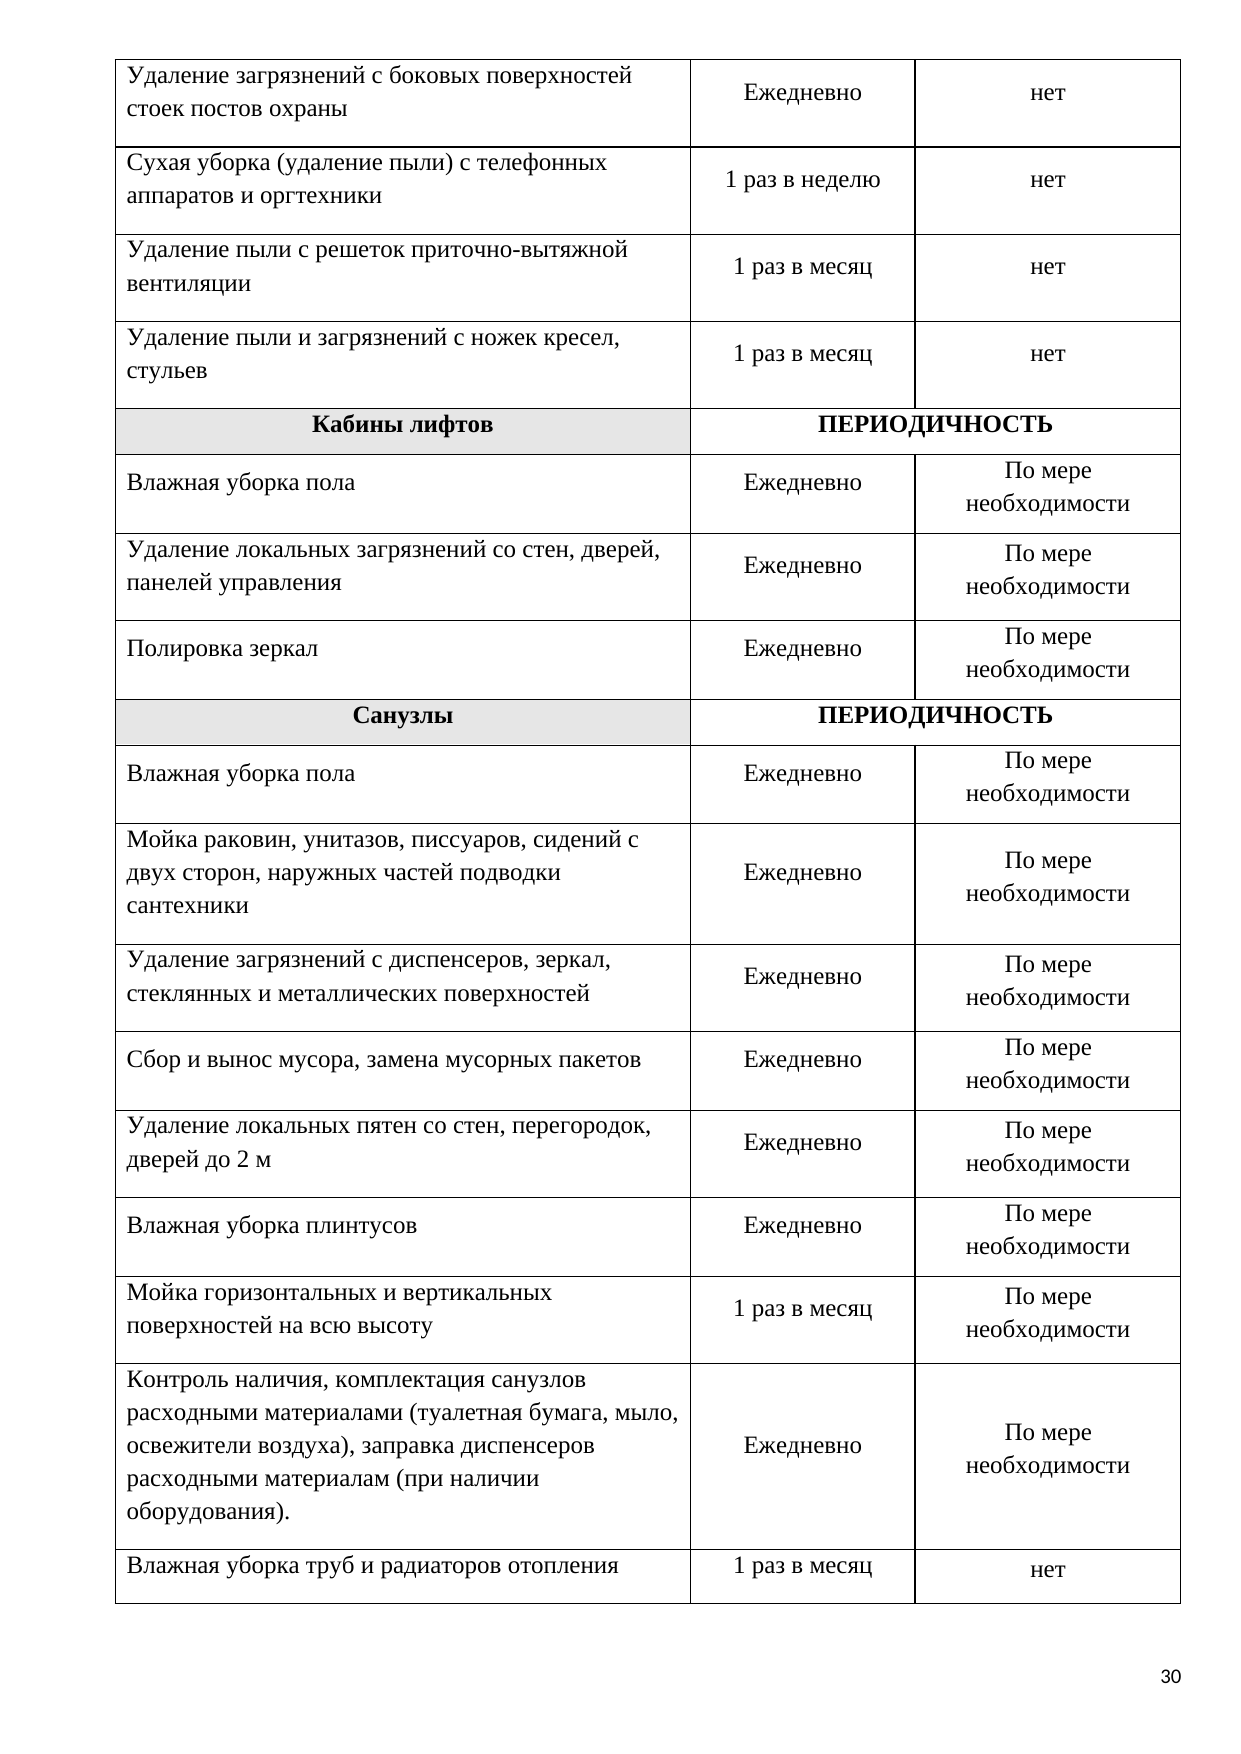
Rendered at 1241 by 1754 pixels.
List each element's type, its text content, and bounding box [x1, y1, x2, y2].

table_cell По мере необходимости [916, 1364, 1180, 1549]
table_cell Ежедневно [691, 824, 914, 943]
table_cell По мере необходимости [916, 824, 1180, 943]
table_cell Ежедневно [691, 455, 914, 533]
table_cell Влажная уборка труб и радиаторов отопления [116, 1550, 690, 1603]
table_cell 1 раз в месяц [691, 1277, 914, 1363]
table_cell По мере необходимости [916, 534, 1180, 620]
table_cell По мере необходимости [916, 1277, 1180, 1363]
table_cell Влажная уборка пола [116, 455, 690, 533]
table_cell Ежедневно [691, 746, 914, 823]
table_cell По мере необходимости [916, 621, 1180, 699]
table_cell Ежедневно [691, 60, 914, 146]
table_cell Санузлы [116, 700, 690, 744]
table_cell По мере необходимости [916, 1032, 1180, 1109]
table_cell Удаление локальных загрязнений со стен, дверей, панелей управления [116, 534, 690, 620]
table_cell ПЕРИОДИЧНОСТЬ [691, 409, 1180, 454]
table_cell Мойка горизонтальных и вертикальных поверхностей на всю высоту [116, 1277, 690, 1363]
table_cell 1 раз в месяц [691, 322, 914, 408]
table_cell Удаление загрязнений с боковых поверхностей стоек постов охраны [116, 60, 690, 146]
table_cell Удаление загрязнений с диспенсеров, зеркал, стеклянных и металлических поверхностей [116, 945, 690, 1031]
table_cell По мере необходимости [916, 746, 1180, 823]
table_cell нет [916, 148, 1180, 233]
table_cell Полировка зеркал [116, 621, 690, 699]
table_cell Ежедневно [691, 534, 914, 620]
table_cell Ежедневно [691, 1198, 914, 1276]
table_cell По мере необходимости [916, 455, 1180, 533]
table_cell нет [916, 322, 1180, 408]
table_cell Сухая уборка (удаление пыли) с телефонных аппаратов и оргтехники [116, 148, 690, 233]
table_cell 1 раз в месяц [691, 235, 914, 321]
table_cell 1 раз в месяц [691, 1550, 914, 1603]
table_cell Ежедневно [691, 621, 914, 699]
table_cell нет [916, 235, 1180, 321]
table_cell Сбор и вынос мусора, замена мусорных пакетов [116, 1032, 690, 1109]
table_cell ПЕРИОДИЧНОСТЬ [691, 700, 1180, 744]
table_cell Кабины лифтов [116, 409, 690, 454]
table_cell Влажная уборка пола [116, 746, 690, 823]
table_cell По мере необходимости [916, 1111, 1180, 1197]
table_cell нет [916, 60, 1180, 146]
table_cell 1 раз в неделю [691, 148, 914, 233]
table_cell Контроль наличия, комплектация санузлов расходными материалами (туалетная бумага, мыло, освежители воздуха), заправка диспенсеров расходными материалам (при наличии оборудования). [116, 1364, 690, 1549]
table_cell Влажная уборка плинтусов [116, 1198, 690, 1276]
table_cell По мере необходимости [916, 1198, 1180, 1276]
table_cell Мойка раковин, унитазов, писсуаров, сидений с двух сторон, наружных частей подводки сантехники [116, 824, 690, 943]
table_cell нет [916, 1550, 1180, 1603]
table_cell Ежедневно [691, 1111, 914, 1197]
table_cell Ежедневно [691, 1364, 914, 1549]
table_cell По мере необходимости [916, 945, 1180, 1031]
table_cell Удаление пыли с решеток приточно-вытяжной вентиляции [116, 235, 690, 321]
table_cell Удаление локальных пятен со стен, перегородок, дверей до 2 м [116, 1111, 690, 1197]
table_cell Ежедневно [691, 945, 914, 1031]
table_cell Ежедневно [691, 1032, 914, 1109]
table_cell Удаление пыли и загрязнений с ножек кресел, стульев [116, 322, 690, 408]
